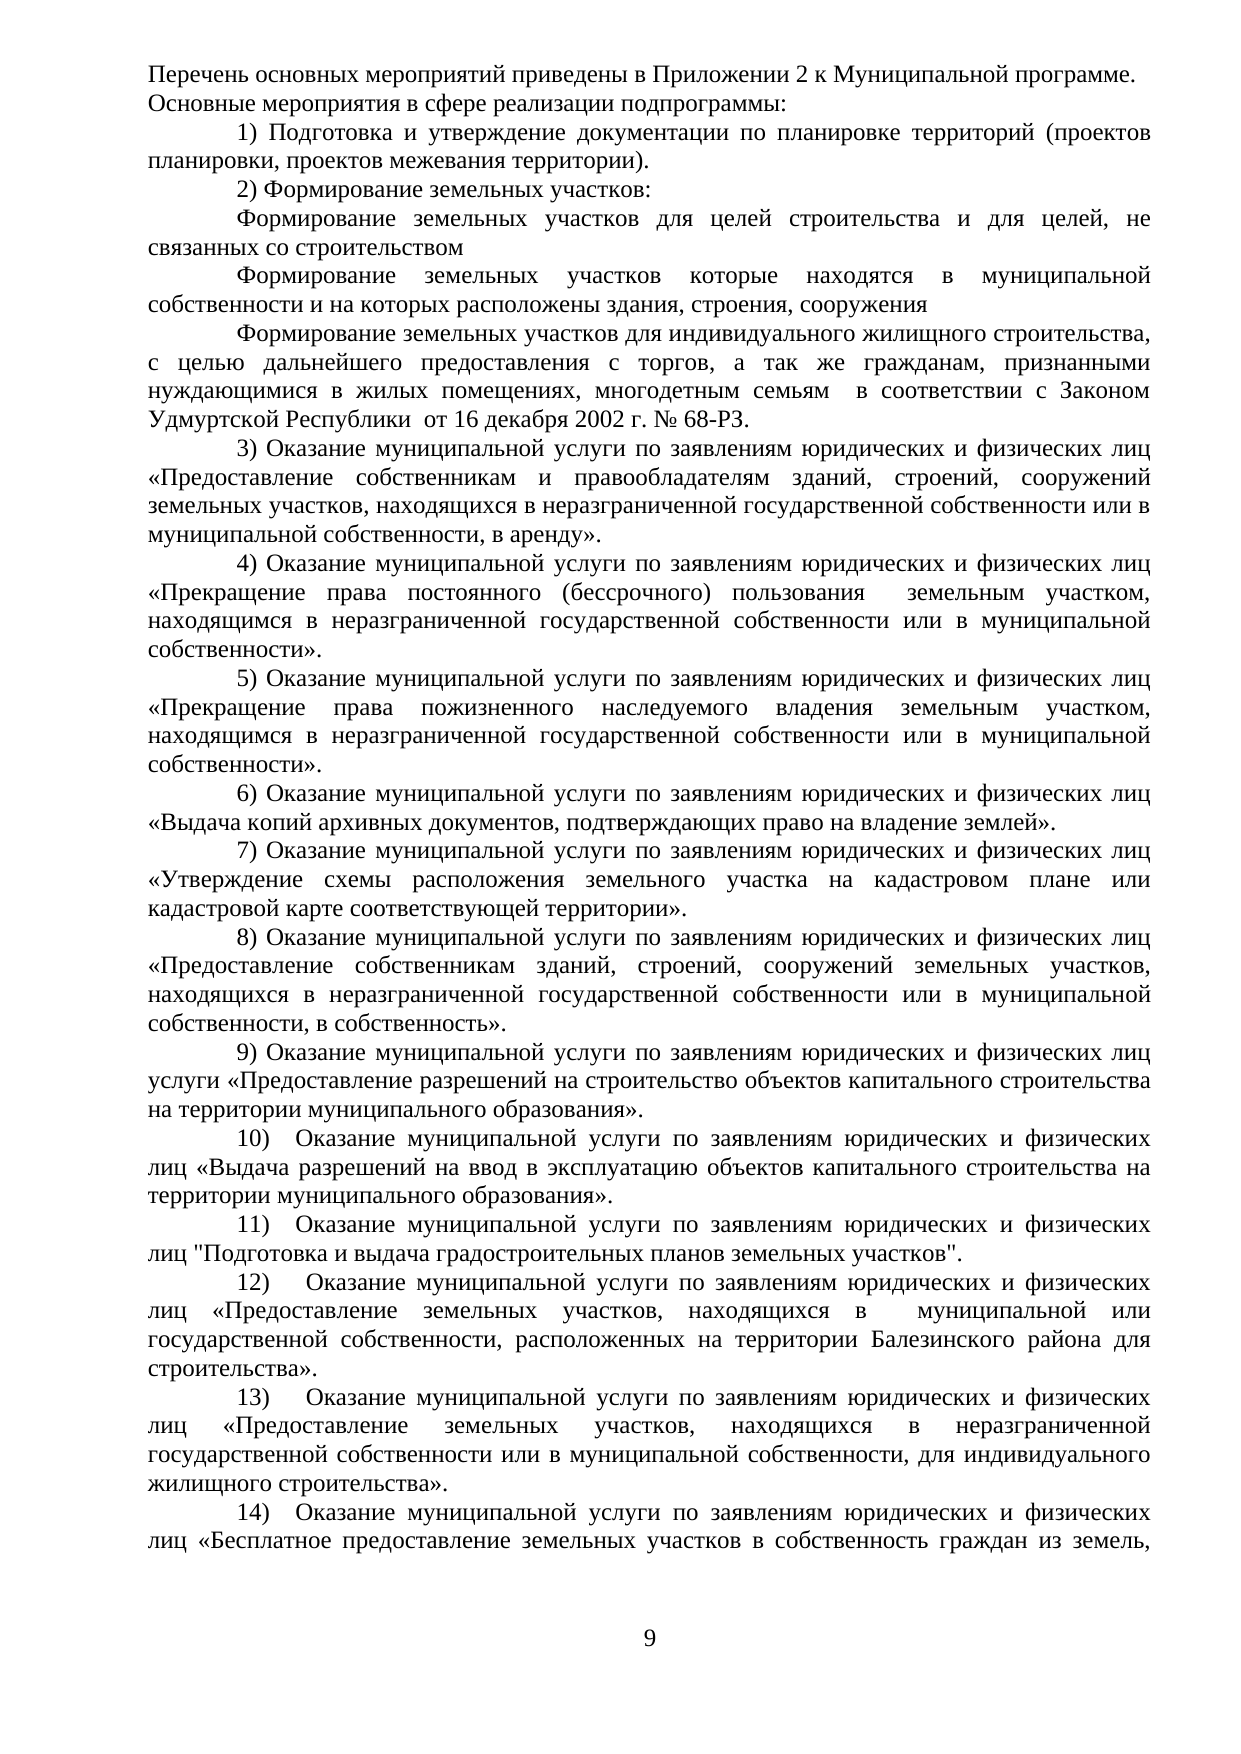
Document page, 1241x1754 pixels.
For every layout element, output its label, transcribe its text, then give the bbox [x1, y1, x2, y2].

list Оказание муниципальной услуги по заявлениям юридических и физических лиц «Утверждение схемы расположения земельного участка на кадастровом плане или кадастровой карте соответствующей территории». [148, 835, 1152, 922]
text 1) Подготовка и утверждение документации по планировке территорий (проектов планировки, проектов межевания территории). [148, 117, 1152, 174]
list Оказание муниципальной услуги по заявлениям юридических и физических лиц «Выдача копий архивных документов, подтверждающих право на владение землей». [148, 778, 1152, 835]
text Формирование земельных участков для целей строительства и для целей, не связанных со строительством [148, 203, 1152, 260]
text Формирование земельных участков которые находятся в муниципальной собственности и на которых расположены здания, строения, сооружения [148, 260, 1152, 318]
text 2) Формирование земельных участков: [148, 174, 1152, 203]
text Формирование земельных участков для индивидуального жилищного строительства, с целью дальнейшего предоставления с торгов, а так же гражданам, признанными нуждающимися в жилых помещениях, многодетным семьям в соответствии с Законом Удмуртской Республики от 16 декабря 2002 г. № 68-РЗ. [148, 318, 1152, 433]
text Перечень основных мероприятий приведены в Приложении 2 к Муниципальной программе. [148, 59, 1152, 88]
list Оказание муниципальной услуги по заявлениям юридических и физических лиц «Прекращение права пожизненного наследуемого владения земельным участком, находящимся в неразграниченной государственной собственности или в муниципальной собственности». [148, 663, 1152, 778]
text Основные мероприятия в сфере реализации подпрограммы: [148, 88, 1152, 117]
list Оказание муниципальной услуги по заявлениям юридических и физических лиц «Выдача разрешений на ввод в эксплуатацию объектов капитального строительства на территории муниципального образования». [148, 1123, 1152, 1209]
list Оказание муниципальной услуги по заявлениям юридических и физических лиц "Подготовка и выдача градостроительных планов земельных участков". [148, 1209, 1152, 1267]
list Оказание муниципальной услуги по заявлениям юридических и физических лиц услуги «Предоставление разрешений на строительство объектов капитального строительства на территории муниципального образования». [148, 1037, 1152, 1123]
list Оказание муниципальной услуги по заявлениям юридических и физических лиц «Прекращение права постоянного (бессрочного) пользования земельным участком, находящимся в неразграниченной государственной собственности или в муниципальной собственности». [148, 548, 1152, 663]
list Оказание муниципальной услуги по заявлениям юридических и физических лиц «Предоставление земельных участков, находящихся в неразграниченной государственной собственности или в муниципальной собственности, для индивидуального жилищного строительства». [148, 1382, 1152, 1497]
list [148, 1497, 1152, 1554]
list Оказание муниципальной услуги по заявлениям юридических и физических лиц «Предоставление собственникам и правообладателям зданий, строений, сооружений земельных участков, находящихся в неразграниченной государственной собственности или в муниципальной собственности, в аренду». [148, 433, 1152, 548]
list Оказание муниципальной услуги по заявлениям юридических и физических лиц «Предоставление собственникам зданий, строений, сооружений земельных участков, находящихся в неразграниченной государственной собственности или в муниципальной собственности, в собственность». [148, 922, 1152, 1037]
list Оказание муниципальной услуги по заявлениям юридических и физических лиц «Предоставление земельных участков, находящихся в муниципальной или государственной собственности, расположенных на территории Балезинского района для строительства». [148, 1267, 1152, 1382]
